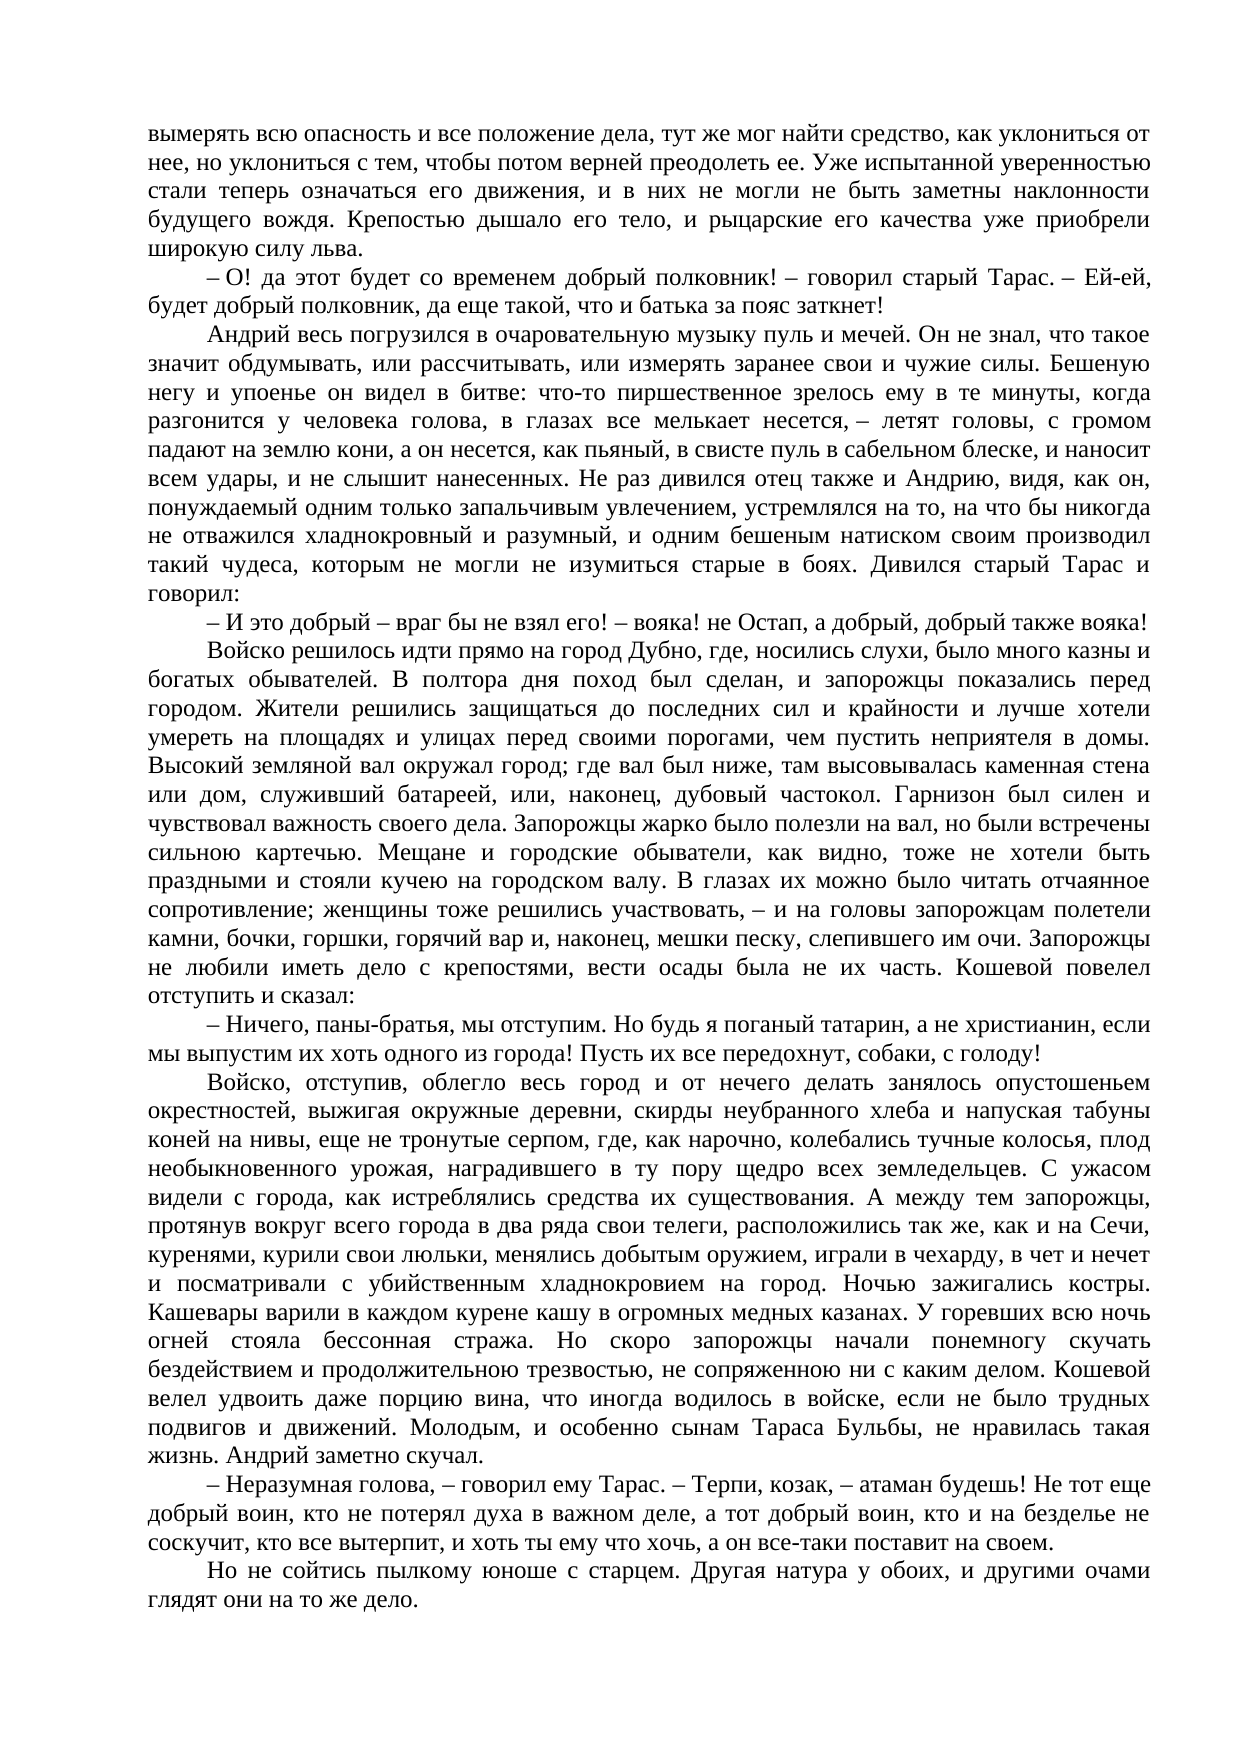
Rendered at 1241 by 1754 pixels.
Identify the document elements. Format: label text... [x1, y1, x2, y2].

text – Ничего, паны-братья, мы отступим. Но будь я поганый татарин, а не христианин, если мы выпустим их хоть одного из города! Пусть их все передохнут, собаки, с голоду! [148, 1009, 1152, 1067]
text Но не сойтись пылкому юноше с старцем. Другая натура у обоих, и другими очами глядят они на то же дело. [148, 1556, 1152, 1613]
text Войско, отступив, облегло весь город и от нечего делать занялось опустошеньем окрестностей, выжигая окружные деревни, скирды неубранного хлеба и напуская табуны коней на нивы, еще не тронутые серпом, где, как нарочно, колебались тучные колосья, плод необыкновенного урожая, наградившего в ту пору щедро всех земледельцев. С ужасом видели с города, как истреблялись средства их существования. А между тем запорожцы, протянув вокруг всего города в два ряда свои телеги, расположились так же, как и на Сечи, куренями, курили свои люльки, менялись добытым оружием, играли в чехарду, в чет и нечет и посматривали с убийственным хладнокровием на город. Ночью зажигались костры. Кашевары варили в каждом курене кашу в огромных медных казанах. У горевших всю ночь огней стояла бессонная стража. Но скоро запорожцы начали понемногу скучать бездействием и продолжительною трезвостью, не сопряженною ни с каким делом. Кошевой велел удвоить даже порцию вина, что иногда водилось в войске, если не было трудных подвигов и движений. Молодым, и особенно сынам Тараса Бульбы, не нравилась такая жизнь. Андрий заметно скучал. [148, 1067, 1152, 1469]
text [148, 118, 1152, 262]
text – И это добрый – враг бы не взял его! – вояка! не Остап, а добрый, добрый также вояка! [148, 607, 1152, 636]
text – О! да этот будет со временем добрый полковник! – говорил старый Тарас. – Ей-ей, будет добрый полковник, да еще такой, что и батька за пояс заткнет! [148, 262, 1152, 319]
text Войско решилось идти прямо на город Дубно, где, носились слухи, было много казны и богатых обывателей. В полтора дня поход был сделан, и запорожцы показались перед городом. Жители решились защищаться до последних сил и крайности и лучше хотели умереть на площадях и улицах перед своими порогами, чем пустить неприятеля в домы. Высокий земляной вал окружал город; где вал был ниже, там высовывалась каменная стена или дом, служивший батареей, или, наконец, дубовый частокол. Гарнизон был силен и чувствовал важность своего дела. Запорожцы жарко было полезли на вал, но были встречены сильною картечью. Мещане и городские обыватели, как видно, тоже не хотели быть праздными и стояли кучею на городском валу. В глазах их можно было читать отчаянное сопротивление; женщины тоже решились участвовать, – и на головы запорожцам полетели камни, бочки, горшки, горячий вар и, наконец, мешки песку, слепившего им очи. Запорожцы не любили иметь дело с крепостями, вести осады была не их часть. Кошевой повелел отступить и сказал: [148, 636, 1152, 1009]
text – Неразумная голова, – говорил ему Тарас. – Терпи, козак, – атаман будешь! Не тот еще добрый воин, кто не потерял духа в важном деле, а тот добрый воин, кто и на безделье не соскучит, кто все вытерпит, и хоть ты ему что хочь, а он все-таки поставит на своем. [148, 1469, 1152, 1556]
text Андрий весь погрузился в очаровательную музыку пуль и мечей. Он не знал, что такое значит обдумывать, или рассчитывать, или измерять заранее свои и чужие силы. Бешеную негу и упоенье он видел в битве: что-то пиршественное зрелось ему в те минуты, когда разгонится у человека голова, в глазах все мелькает несется, – летят головы, с громом падают на землю кони, а он несется, как пьяный, в свисте пуль в сабельном блеске, и наносит всем удары, и не слышит нанесенных. Не раз дивился отец также и Андрию, видя, как он, понуждаемый одним только запальчивым увлечением, устремлялся на то, на что бы никогда не отважился хладнокровный и разумный, и одним бешеным натиском своим производил такий чудеса, которым не могли не изумиться старые в боях. Дивился старый Тарас и говорил: [148, 319, 1152, 607]
